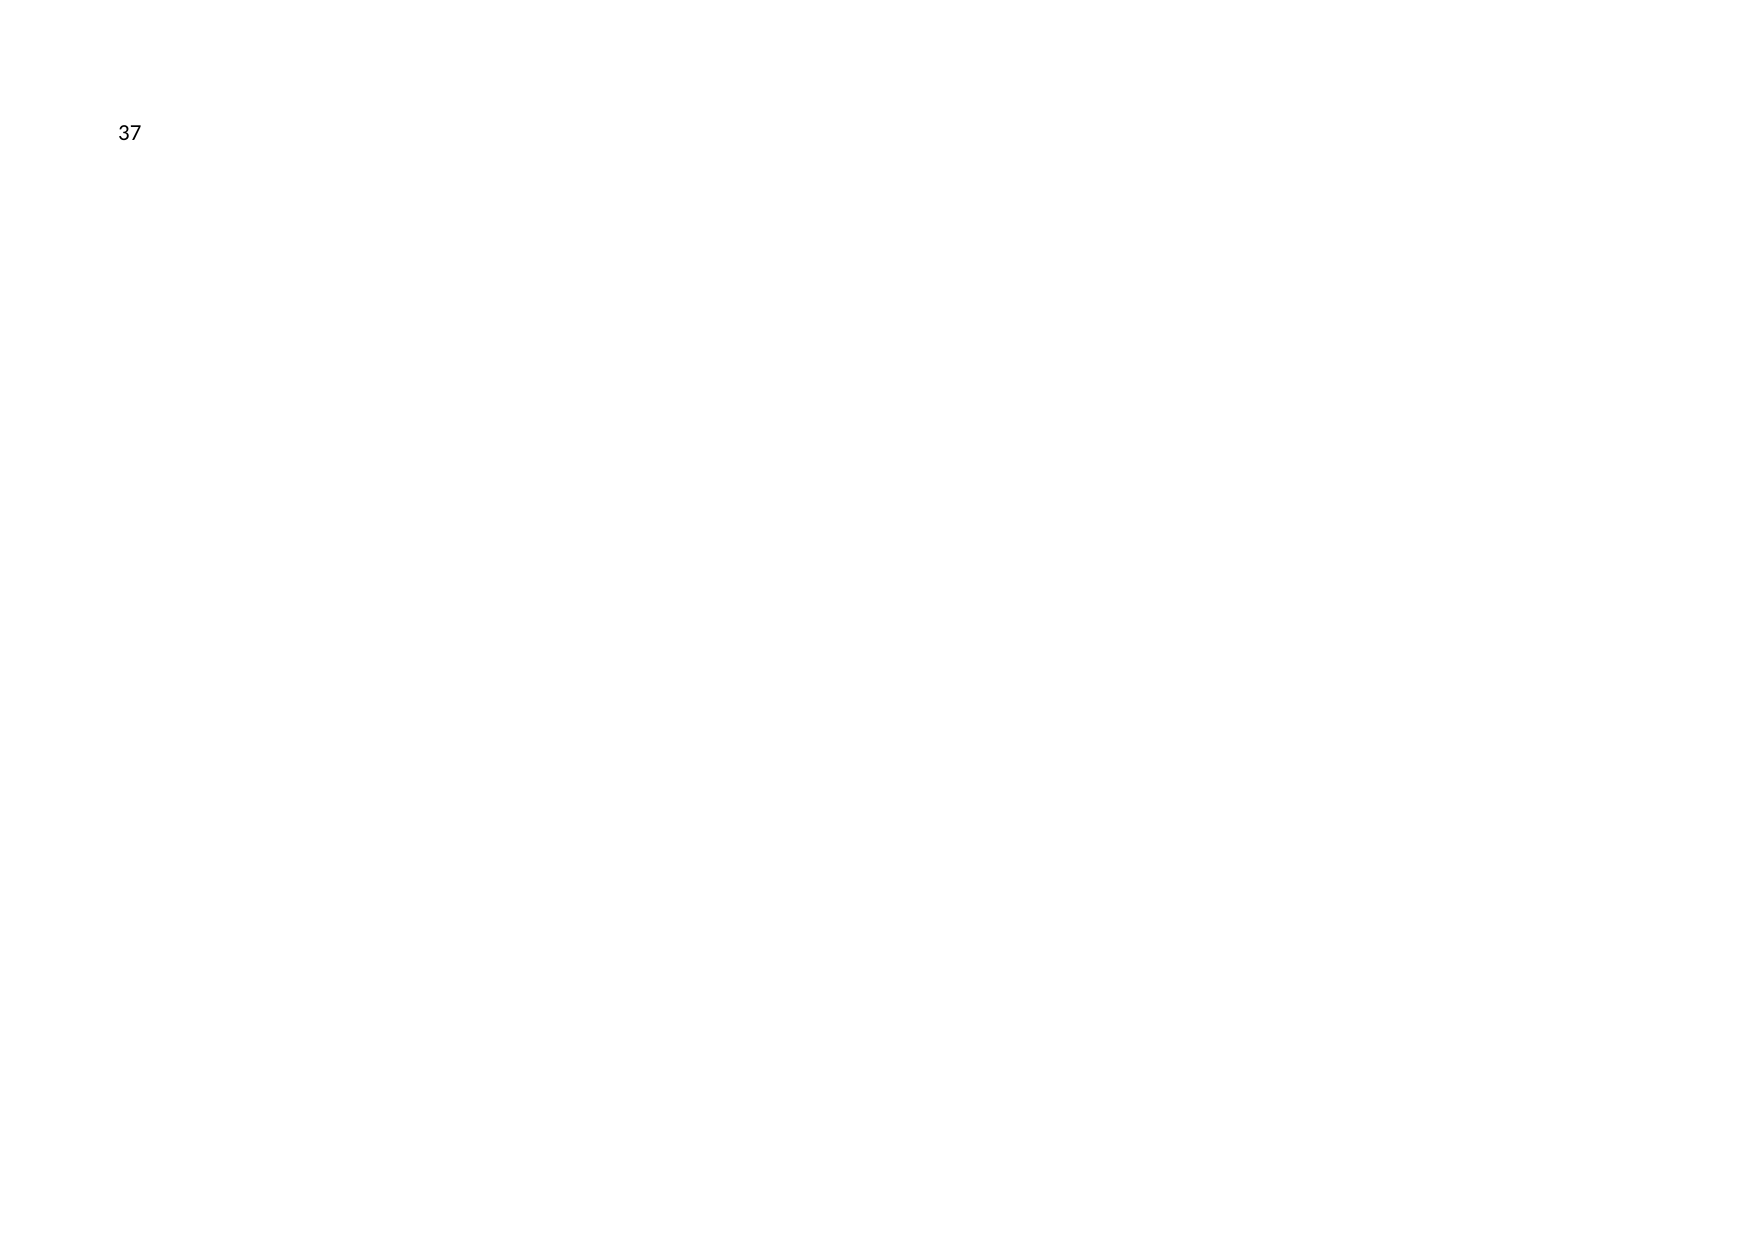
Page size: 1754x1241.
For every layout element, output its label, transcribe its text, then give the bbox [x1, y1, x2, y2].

text 37 [118, 118, 1667, 146]
